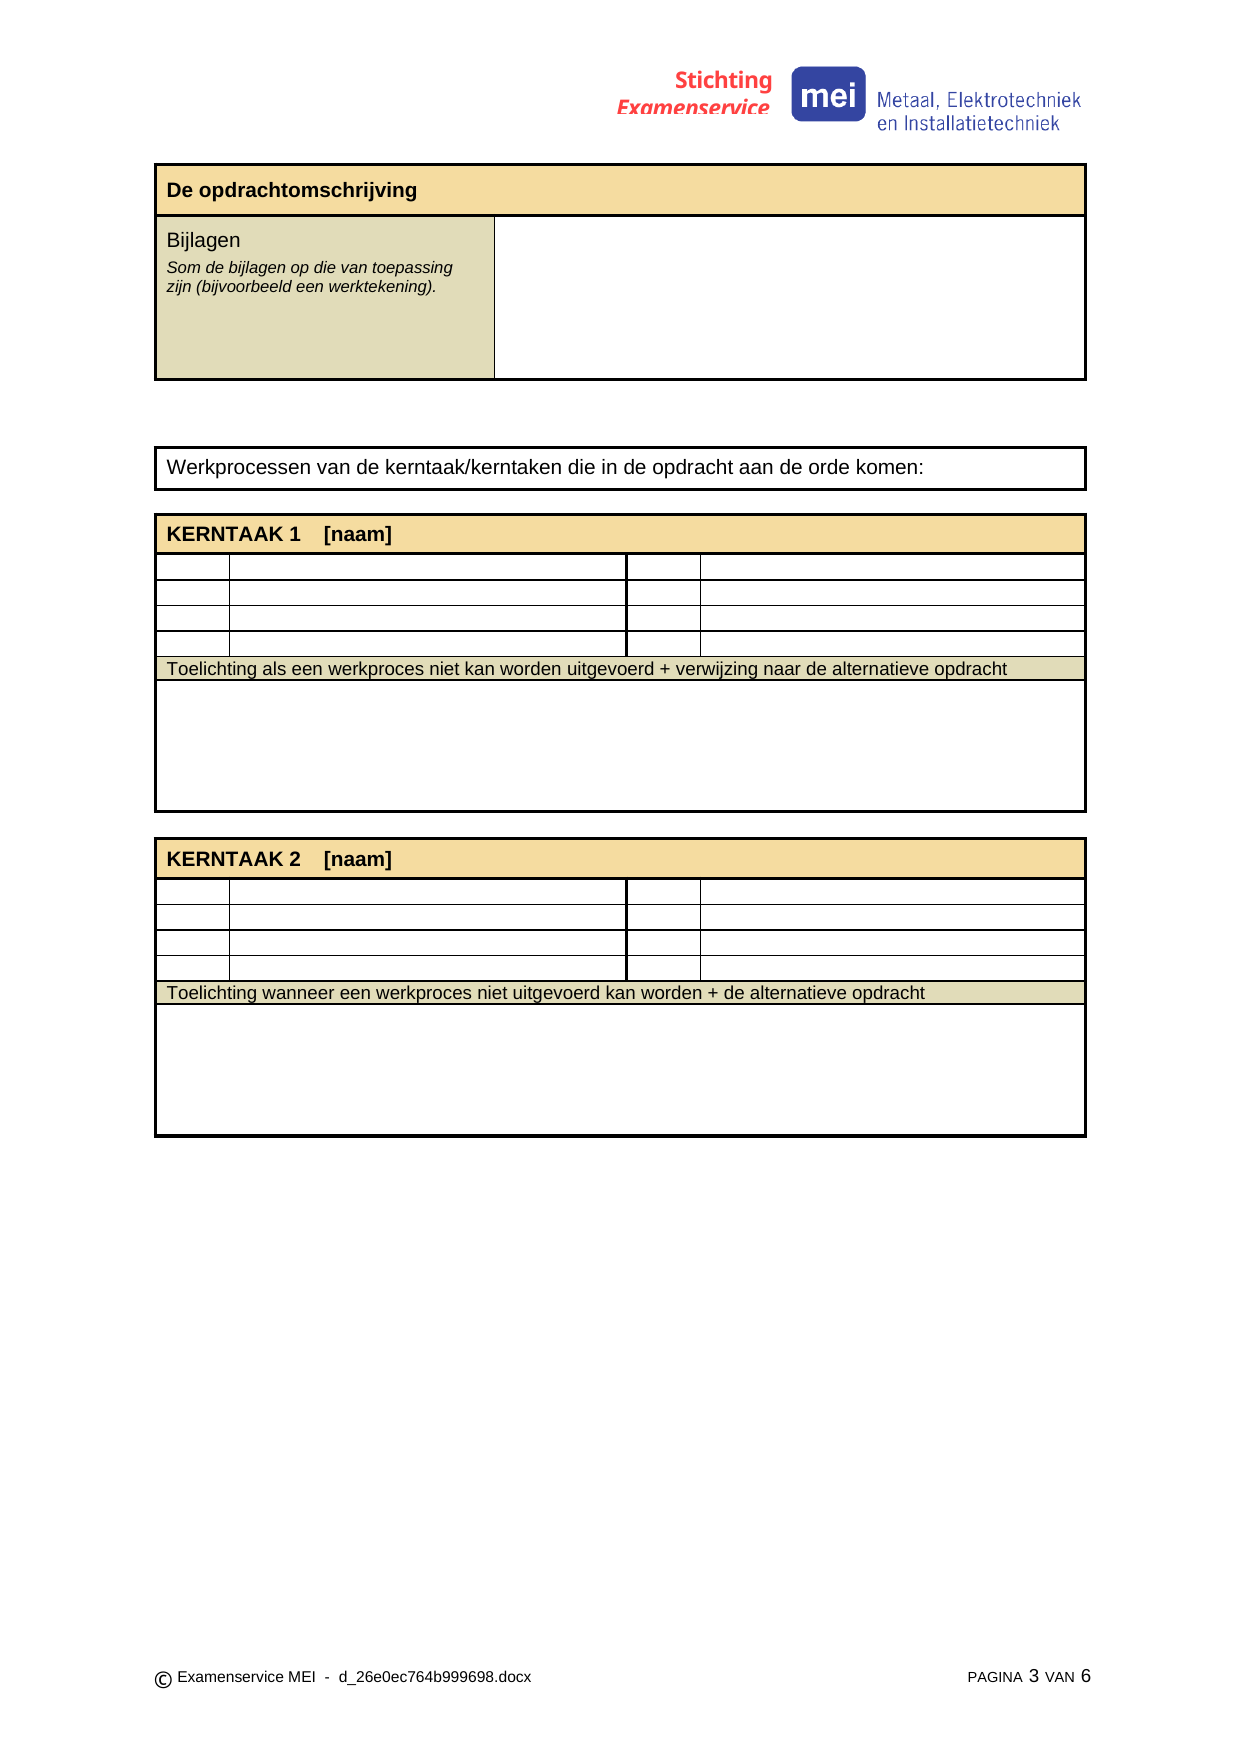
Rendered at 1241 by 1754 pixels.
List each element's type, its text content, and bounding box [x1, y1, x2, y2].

table_cell [701, 581, 1084, 605]
table_cell [628, 632, 700, 656]
table_cell [628, 956, 700, 980]
table_cell [157, 880, 229, 904]
table_cell [628, 581, 700, 605]
table_cell [230, 555, 625, 579]
table_cell [230, 606, 625, 630]
table_cell [157, 1005, 1084, 1134]
table_header KERNTAAK 2 [naam] [157, 840, 1084, 877]
table_cell [157, 606, 229, 630]
table_cell Toelichting wanneer een werkproces niet uitgevoerd kan worden + de alternatieve opdracht [157, 982, 1084, 1003]
table_cell [230, 880, 625, 904]
table_cell [628, 555, 700, 579]
table_cell [230, 956, 625, 980]
table_cell [157, 681, 1084, 810]
table_cell [157, 956, 229, 980]
table_header De opdrachtomschrijving [157, 166, 1084, 214]
table_cell [701, 555, 1084, 579]
table_cell [495, 217, 1084, 378]
table_cell [230, 632, 625, 656]
table_cell [628, 606, 700, 630]
table_cell [230, 905, 625, 929]
table_cell [157, 555, 229, 579]
table_cell [157, 905, 229, 929]
table_cell [701, 606, 1084, 630]
table_cell [157, 581, 229, 605]
table_cell [701, 632, 1084, 656]
table_header Werkprocessen van de kerntaak/kerntaken die in de opdracht aan de orde komen: [157, 449, 1084, 488]
table_cell [230, 581, 625, 605]
table_cell [157, 931, 229, 955]
table_cell [157, 632, 229, 656]
table_cell [701, 905, 1084, 929]
table_cell [701, 931, 1084, 955]
picture [628, 59, 1088, 143]
table_cell [628, 905, 700, 929]
table_cell Bijlagen Som de bijlagen op die van toepassing zijn (bijvoorbeeld een werktekening). [157, 217, 494, 378]
table_header KERNTAAK 1 [naam] [157, 516, 1084, 552]
table_cell [628, 880, 700, 904]
table_cell Toelichting als een werkproces niet kan worden uitgevoerd + verwijzing naar de alternatieve opdracht [157, 657, 1084, 679]
table_cell [230, 931, 625, 955]
table_cell [628, 931, 700, 955]
table_cell [701, 880, 1084, 904]
table_cell [701, 956, 1084, 980]
